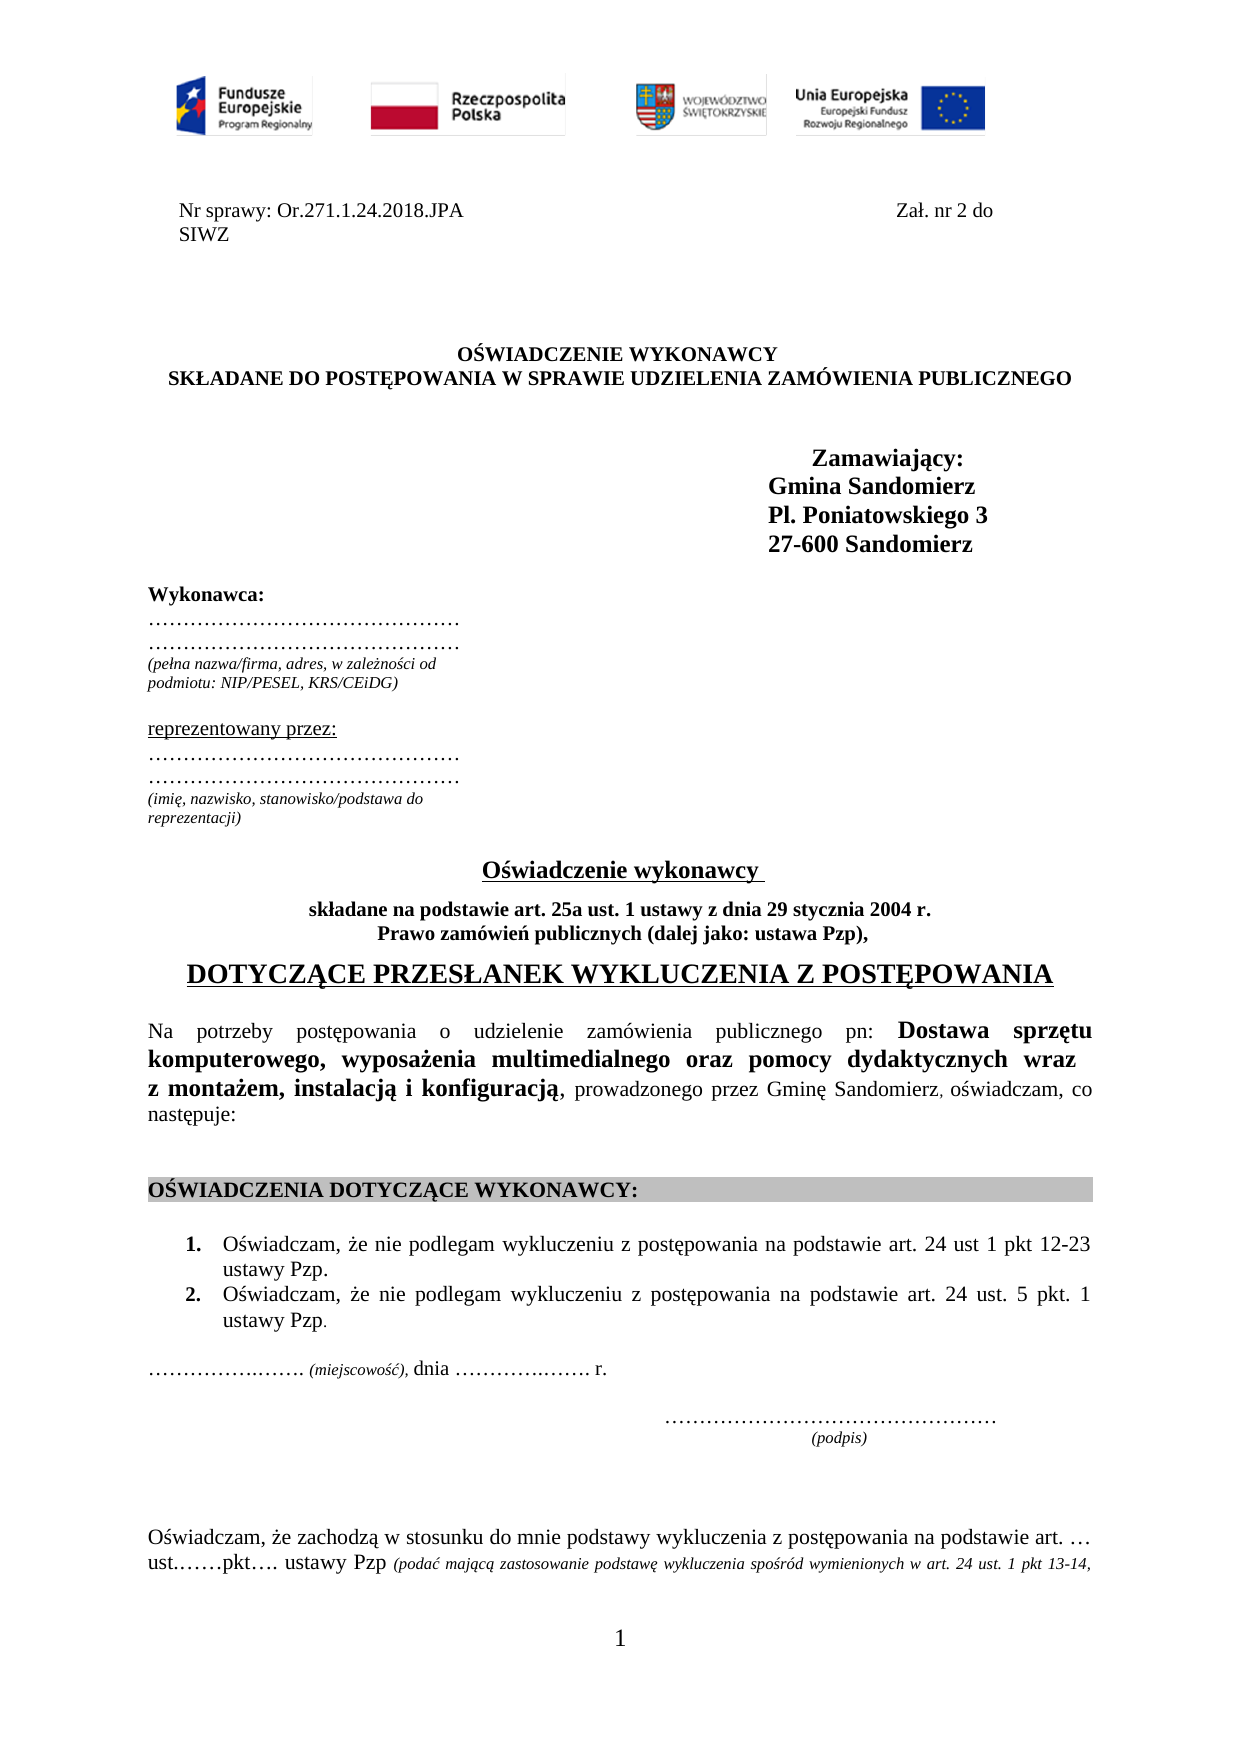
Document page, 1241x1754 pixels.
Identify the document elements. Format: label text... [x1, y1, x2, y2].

picture [636, 74, 767, 136]
text OŚWIADCZENIA DOTYCZĄCE WYKONAWCY: [148, 1177, 1093, 1202]
text ………………………………………… [148, 1404, 1093, 1428]
text składane na podstawie art. 25a ust. 1 ustawy z dnia 29 stycznia 2004 r. [148, 897, 1093, 921]
text …………….……. (miejscowość), dnia ………….……. r. [148, 1356, 1093, 1380]
text Wykonawca: [148, 582, 1093, 606]
list Oświadczam, że nie podlegam wykluczeniu z postępowania na podstawie art. 24 ust 1 pkt 12-23 ustawy Pzp. [185, 1231, 1093, 1281]
text Zamawiający: [738, 443, 1093, 471]
text ……………………………………………………………………………… [148, 606, 472, 654]
text (imię, nazwisko, stanowisko/podstawa do reprezentacji) [148, 788, 472, 827]
text Na potrzeby postępowania o udzielenie zamówienia publicznego pn: Dostawa sprzętu komputerowego, wyposażenia multimedialnego oraz pomocy dydaktycznych wraz z montażem, instalacją i konfiguracją, prowadzonego przez Gminę Sandomierz, oświadczam, co następuje: [148, 1015, 1093, 1127]
text Prawo zamówień publicznych (dalej jako: ustawa Pzp), [148, 921, 1093, 945]
text (pełna nazwa/firma, adres, w zależności od podmiotu: NIP/PESEL, KRS/CEiDG) [148, 654, 472, 692]
text Gmina Sandomierz Pl. Poniatowskiego 3 [768, 471, 1093, 529]
text (podpis) [738, 1428, 1093, 1447]
text reprezentowany przez: [148, 716, 1093, 740]
picture [796, 77, 986, 136]
text OŚWIADCZENIE WYKONAWCY SKŁADANE DO POSTĘPOWANIA W SPRAWIE UDZIELENIA ZAMÓWIENIA PUBLICZNEGO [148, 342, 1093, 390]
picture [370, 73, 566, 136]
picture [176, 76, 313, 136]
list Oświadczam, że nie podlegam wykluczeniu z postępowania na podstawie art. 24 ust. 5 pkt. 1 ustawy Pzp. [185, 1281, 1093, 1332]
text Oświadczenie wykonawcy [148, 856, 1093, 884]
text ……………………………………………………………………………… [148, 740, 472, 788]
text DOTYCZĄCE PRZESŁANEK WYKLUCZENIA Z POSTĘPOWANIA [148, 957, 1093, 990]
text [148, 1524, 1093, 1574]
text 27-600 Sandomierz [768, 529, 1093, 558]
